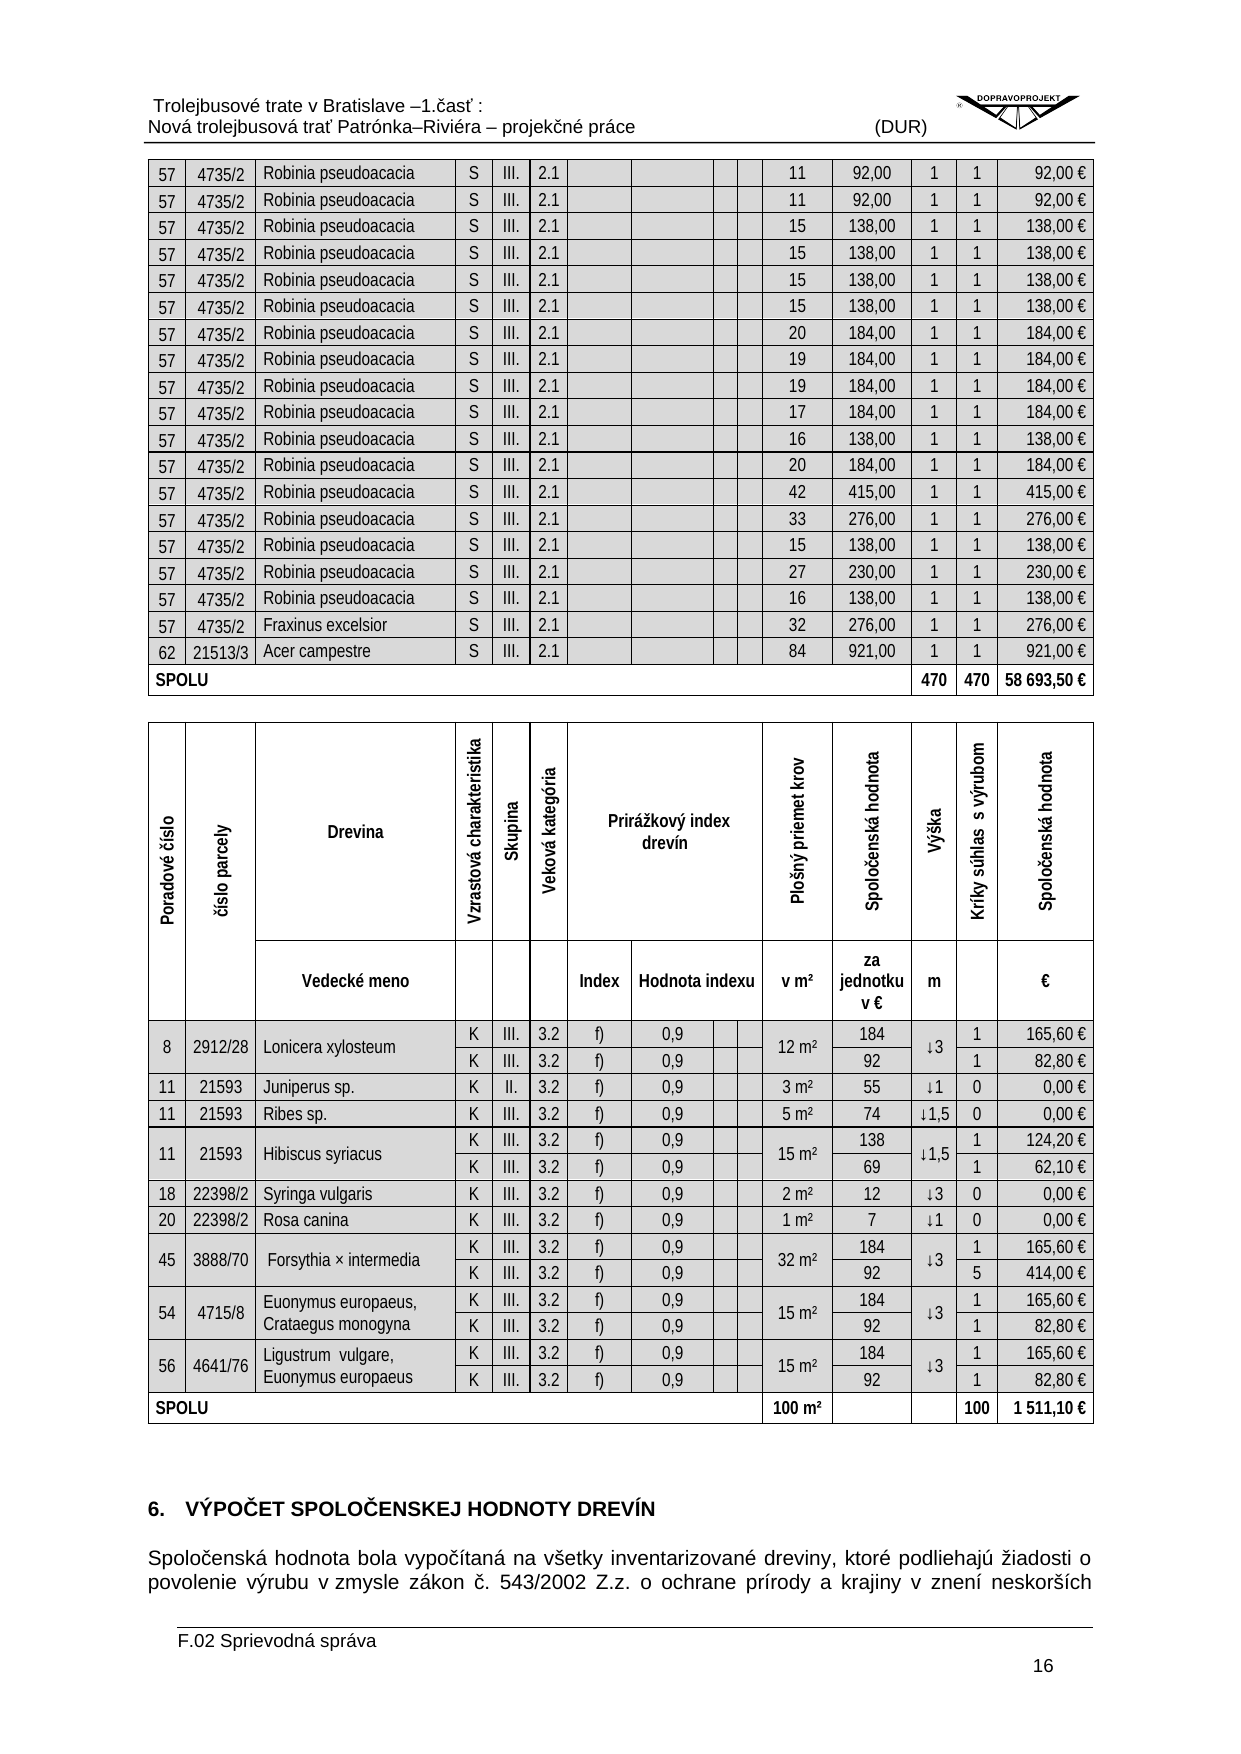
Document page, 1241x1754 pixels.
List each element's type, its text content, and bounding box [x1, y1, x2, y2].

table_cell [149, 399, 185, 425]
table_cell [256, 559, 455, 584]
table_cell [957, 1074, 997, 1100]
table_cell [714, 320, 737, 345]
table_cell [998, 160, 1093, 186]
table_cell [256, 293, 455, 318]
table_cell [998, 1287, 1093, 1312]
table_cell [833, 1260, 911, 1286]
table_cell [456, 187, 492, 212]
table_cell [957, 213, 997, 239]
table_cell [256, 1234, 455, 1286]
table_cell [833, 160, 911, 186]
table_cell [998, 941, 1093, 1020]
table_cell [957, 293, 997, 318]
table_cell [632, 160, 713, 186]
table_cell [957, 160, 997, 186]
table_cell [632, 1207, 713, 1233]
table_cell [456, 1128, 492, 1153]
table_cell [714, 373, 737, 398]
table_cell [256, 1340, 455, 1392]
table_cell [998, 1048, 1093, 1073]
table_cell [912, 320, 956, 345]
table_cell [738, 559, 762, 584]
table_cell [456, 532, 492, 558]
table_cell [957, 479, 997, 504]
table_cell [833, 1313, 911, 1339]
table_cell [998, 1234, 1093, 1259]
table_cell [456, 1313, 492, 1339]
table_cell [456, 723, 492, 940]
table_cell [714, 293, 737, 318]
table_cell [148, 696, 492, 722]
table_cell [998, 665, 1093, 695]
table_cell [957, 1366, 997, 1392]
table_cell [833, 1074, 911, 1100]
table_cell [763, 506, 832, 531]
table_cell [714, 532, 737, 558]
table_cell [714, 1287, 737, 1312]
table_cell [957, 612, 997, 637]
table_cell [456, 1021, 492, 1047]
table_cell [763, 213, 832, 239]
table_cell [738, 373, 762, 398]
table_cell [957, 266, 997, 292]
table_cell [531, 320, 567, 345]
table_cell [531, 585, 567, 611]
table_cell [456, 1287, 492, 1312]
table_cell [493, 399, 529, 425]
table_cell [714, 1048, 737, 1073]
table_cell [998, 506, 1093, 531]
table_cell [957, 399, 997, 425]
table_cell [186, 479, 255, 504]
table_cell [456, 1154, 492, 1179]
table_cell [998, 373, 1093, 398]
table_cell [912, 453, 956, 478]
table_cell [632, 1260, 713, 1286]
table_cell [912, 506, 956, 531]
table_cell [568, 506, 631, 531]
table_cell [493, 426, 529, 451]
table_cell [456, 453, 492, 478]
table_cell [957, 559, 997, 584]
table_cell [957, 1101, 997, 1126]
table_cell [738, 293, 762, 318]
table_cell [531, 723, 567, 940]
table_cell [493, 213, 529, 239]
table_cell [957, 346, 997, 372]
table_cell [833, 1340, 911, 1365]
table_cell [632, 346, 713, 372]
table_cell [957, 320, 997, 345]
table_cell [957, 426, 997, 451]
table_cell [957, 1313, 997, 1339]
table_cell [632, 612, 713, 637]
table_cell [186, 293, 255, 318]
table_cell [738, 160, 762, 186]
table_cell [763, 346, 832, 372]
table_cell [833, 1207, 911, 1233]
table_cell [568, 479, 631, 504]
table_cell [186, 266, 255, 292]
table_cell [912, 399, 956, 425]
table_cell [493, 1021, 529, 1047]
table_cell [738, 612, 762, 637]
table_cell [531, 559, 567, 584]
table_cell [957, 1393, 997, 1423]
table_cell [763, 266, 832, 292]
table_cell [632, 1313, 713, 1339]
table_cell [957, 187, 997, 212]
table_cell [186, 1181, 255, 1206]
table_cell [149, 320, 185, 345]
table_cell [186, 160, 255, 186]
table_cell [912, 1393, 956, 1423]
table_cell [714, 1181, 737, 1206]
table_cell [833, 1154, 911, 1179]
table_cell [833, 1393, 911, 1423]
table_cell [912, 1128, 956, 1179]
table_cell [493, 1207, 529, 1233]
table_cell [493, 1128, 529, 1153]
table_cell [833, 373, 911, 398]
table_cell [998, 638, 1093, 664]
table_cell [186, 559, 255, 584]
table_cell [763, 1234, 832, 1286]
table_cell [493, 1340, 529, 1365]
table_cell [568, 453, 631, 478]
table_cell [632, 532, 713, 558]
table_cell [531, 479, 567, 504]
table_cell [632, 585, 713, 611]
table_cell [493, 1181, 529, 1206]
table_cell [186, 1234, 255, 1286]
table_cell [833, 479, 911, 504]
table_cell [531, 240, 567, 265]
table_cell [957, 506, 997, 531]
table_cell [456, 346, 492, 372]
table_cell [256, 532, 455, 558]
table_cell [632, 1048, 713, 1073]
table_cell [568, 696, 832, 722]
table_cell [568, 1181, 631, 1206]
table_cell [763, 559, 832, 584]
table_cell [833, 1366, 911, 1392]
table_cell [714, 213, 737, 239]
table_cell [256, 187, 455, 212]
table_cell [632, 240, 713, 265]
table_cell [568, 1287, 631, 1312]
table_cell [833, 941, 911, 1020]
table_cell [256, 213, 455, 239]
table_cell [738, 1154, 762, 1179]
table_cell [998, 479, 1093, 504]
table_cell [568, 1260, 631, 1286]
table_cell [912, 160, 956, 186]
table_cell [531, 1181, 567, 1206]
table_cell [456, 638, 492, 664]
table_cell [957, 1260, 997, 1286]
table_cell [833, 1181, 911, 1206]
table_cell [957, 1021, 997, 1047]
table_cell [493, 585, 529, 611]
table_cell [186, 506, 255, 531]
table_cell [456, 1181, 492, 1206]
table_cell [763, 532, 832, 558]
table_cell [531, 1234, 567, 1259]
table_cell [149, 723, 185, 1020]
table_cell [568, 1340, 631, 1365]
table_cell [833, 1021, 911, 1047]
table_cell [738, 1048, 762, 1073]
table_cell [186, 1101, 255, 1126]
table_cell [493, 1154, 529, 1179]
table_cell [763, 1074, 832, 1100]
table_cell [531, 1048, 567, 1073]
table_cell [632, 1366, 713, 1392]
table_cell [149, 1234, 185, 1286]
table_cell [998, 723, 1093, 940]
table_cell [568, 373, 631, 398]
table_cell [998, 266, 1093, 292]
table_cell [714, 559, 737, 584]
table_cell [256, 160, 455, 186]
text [148, 1546, 1093, 1594]
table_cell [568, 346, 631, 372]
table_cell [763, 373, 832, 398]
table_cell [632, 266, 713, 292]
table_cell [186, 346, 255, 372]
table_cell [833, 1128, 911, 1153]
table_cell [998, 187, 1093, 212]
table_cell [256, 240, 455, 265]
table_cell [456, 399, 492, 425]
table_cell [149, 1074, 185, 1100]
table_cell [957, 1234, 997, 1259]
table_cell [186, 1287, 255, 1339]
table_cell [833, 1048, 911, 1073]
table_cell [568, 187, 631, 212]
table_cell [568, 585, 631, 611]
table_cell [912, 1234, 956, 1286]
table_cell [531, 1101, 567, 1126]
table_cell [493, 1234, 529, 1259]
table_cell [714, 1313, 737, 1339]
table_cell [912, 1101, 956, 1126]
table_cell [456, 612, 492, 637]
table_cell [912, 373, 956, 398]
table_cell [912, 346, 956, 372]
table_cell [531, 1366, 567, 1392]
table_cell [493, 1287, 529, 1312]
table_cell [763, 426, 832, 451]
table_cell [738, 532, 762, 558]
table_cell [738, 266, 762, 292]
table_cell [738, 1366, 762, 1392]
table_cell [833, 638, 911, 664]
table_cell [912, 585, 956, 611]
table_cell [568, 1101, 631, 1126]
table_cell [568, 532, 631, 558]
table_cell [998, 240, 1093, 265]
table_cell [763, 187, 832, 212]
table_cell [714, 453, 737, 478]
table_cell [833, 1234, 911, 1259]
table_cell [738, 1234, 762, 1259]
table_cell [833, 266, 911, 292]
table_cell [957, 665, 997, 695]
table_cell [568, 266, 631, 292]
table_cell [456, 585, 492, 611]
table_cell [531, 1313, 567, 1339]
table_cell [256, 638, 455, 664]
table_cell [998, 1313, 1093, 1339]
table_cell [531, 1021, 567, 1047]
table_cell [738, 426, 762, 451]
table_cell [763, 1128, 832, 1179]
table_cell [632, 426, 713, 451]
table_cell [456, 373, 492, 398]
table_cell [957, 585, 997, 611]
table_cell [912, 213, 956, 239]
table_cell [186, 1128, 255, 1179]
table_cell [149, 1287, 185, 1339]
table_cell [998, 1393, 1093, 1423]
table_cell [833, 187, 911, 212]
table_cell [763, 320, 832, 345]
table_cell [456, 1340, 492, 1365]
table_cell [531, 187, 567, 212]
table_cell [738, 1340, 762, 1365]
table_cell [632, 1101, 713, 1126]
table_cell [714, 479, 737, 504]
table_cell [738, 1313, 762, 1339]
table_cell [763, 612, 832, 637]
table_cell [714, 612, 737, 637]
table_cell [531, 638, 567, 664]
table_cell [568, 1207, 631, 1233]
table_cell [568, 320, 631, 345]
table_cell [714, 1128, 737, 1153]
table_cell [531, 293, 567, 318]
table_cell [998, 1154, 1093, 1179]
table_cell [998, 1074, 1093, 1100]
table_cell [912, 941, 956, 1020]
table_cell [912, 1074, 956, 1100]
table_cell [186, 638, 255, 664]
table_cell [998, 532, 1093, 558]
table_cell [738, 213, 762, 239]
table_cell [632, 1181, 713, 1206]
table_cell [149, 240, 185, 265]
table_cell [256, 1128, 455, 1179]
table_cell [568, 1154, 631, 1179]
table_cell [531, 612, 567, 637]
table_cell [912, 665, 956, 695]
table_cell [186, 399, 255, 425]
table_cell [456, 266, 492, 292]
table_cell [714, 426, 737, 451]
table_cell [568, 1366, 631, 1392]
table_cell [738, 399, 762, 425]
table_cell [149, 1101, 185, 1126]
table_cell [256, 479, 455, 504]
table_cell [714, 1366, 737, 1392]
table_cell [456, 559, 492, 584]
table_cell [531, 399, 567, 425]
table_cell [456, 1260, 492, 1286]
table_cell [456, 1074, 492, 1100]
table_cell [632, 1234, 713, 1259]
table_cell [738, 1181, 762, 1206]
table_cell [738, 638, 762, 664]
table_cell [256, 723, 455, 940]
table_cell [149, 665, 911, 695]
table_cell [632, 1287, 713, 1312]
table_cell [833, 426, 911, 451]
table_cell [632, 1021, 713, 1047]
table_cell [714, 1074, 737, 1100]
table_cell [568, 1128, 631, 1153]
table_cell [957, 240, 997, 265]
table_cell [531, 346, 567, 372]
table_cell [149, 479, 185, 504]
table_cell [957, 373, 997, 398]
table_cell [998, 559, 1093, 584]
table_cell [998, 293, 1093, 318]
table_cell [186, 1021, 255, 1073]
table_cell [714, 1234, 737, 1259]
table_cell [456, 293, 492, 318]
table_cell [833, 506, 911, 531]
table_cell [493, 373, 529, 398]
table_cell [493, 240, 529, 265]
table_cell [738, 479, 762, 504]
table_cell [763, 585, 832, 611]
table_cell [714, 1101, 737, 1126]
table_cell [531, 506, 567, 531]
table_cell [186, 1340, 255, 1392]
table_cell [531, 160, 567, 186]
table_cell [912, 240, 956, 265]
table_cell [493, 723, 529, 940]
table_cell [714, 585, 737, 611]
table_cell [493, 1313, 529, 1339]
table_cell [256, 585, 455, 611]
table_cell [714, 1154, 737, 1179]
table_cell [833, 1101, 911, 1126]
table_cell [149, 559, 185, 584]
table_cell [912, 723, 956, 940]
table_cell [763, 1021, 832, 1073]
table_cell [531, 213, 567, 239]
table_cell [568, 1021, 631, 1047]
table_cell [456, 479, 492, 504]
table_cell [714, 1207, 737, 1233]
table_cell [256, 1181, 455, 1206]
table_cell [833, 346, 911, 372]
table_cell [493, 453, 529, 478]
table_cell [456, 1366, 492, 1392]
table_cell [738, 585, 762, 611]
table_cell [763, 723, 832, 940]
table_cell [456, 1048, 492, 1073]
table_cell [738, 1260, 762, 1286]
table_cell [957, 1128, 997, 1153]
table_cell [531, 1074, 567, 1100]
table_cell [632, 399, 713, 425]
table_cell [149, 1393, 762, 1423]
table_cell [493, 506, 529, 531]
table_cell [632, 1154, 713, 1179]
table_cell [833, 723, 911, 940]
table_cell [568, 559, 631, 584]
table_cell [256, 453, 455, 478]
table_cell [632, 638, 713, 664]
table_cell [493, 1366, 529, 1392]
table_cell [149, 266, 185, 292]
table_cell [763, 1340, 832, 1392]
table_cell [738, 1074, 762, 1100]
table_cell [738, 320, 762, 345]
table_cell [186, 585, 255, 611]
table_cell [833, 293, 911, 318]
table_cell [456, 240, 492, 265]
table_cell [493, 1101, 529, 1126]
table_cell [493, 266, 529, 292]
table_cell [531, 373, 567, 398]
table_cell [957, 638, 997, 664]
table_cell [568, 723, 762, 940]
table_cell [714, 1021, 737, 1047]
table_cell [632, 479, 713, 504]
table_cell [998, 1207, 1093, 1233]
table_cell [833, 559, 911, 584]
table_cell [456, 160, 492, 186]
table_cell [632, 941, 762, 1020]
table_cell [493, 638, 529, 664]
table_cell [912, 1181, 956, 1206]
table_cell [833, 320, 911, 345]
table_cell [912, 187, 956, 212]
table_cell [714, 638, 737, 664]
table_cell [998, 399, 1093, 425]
subtitle Výpočet spoločenskej hodnoty drevín [148, 1497, 1093, 1521]
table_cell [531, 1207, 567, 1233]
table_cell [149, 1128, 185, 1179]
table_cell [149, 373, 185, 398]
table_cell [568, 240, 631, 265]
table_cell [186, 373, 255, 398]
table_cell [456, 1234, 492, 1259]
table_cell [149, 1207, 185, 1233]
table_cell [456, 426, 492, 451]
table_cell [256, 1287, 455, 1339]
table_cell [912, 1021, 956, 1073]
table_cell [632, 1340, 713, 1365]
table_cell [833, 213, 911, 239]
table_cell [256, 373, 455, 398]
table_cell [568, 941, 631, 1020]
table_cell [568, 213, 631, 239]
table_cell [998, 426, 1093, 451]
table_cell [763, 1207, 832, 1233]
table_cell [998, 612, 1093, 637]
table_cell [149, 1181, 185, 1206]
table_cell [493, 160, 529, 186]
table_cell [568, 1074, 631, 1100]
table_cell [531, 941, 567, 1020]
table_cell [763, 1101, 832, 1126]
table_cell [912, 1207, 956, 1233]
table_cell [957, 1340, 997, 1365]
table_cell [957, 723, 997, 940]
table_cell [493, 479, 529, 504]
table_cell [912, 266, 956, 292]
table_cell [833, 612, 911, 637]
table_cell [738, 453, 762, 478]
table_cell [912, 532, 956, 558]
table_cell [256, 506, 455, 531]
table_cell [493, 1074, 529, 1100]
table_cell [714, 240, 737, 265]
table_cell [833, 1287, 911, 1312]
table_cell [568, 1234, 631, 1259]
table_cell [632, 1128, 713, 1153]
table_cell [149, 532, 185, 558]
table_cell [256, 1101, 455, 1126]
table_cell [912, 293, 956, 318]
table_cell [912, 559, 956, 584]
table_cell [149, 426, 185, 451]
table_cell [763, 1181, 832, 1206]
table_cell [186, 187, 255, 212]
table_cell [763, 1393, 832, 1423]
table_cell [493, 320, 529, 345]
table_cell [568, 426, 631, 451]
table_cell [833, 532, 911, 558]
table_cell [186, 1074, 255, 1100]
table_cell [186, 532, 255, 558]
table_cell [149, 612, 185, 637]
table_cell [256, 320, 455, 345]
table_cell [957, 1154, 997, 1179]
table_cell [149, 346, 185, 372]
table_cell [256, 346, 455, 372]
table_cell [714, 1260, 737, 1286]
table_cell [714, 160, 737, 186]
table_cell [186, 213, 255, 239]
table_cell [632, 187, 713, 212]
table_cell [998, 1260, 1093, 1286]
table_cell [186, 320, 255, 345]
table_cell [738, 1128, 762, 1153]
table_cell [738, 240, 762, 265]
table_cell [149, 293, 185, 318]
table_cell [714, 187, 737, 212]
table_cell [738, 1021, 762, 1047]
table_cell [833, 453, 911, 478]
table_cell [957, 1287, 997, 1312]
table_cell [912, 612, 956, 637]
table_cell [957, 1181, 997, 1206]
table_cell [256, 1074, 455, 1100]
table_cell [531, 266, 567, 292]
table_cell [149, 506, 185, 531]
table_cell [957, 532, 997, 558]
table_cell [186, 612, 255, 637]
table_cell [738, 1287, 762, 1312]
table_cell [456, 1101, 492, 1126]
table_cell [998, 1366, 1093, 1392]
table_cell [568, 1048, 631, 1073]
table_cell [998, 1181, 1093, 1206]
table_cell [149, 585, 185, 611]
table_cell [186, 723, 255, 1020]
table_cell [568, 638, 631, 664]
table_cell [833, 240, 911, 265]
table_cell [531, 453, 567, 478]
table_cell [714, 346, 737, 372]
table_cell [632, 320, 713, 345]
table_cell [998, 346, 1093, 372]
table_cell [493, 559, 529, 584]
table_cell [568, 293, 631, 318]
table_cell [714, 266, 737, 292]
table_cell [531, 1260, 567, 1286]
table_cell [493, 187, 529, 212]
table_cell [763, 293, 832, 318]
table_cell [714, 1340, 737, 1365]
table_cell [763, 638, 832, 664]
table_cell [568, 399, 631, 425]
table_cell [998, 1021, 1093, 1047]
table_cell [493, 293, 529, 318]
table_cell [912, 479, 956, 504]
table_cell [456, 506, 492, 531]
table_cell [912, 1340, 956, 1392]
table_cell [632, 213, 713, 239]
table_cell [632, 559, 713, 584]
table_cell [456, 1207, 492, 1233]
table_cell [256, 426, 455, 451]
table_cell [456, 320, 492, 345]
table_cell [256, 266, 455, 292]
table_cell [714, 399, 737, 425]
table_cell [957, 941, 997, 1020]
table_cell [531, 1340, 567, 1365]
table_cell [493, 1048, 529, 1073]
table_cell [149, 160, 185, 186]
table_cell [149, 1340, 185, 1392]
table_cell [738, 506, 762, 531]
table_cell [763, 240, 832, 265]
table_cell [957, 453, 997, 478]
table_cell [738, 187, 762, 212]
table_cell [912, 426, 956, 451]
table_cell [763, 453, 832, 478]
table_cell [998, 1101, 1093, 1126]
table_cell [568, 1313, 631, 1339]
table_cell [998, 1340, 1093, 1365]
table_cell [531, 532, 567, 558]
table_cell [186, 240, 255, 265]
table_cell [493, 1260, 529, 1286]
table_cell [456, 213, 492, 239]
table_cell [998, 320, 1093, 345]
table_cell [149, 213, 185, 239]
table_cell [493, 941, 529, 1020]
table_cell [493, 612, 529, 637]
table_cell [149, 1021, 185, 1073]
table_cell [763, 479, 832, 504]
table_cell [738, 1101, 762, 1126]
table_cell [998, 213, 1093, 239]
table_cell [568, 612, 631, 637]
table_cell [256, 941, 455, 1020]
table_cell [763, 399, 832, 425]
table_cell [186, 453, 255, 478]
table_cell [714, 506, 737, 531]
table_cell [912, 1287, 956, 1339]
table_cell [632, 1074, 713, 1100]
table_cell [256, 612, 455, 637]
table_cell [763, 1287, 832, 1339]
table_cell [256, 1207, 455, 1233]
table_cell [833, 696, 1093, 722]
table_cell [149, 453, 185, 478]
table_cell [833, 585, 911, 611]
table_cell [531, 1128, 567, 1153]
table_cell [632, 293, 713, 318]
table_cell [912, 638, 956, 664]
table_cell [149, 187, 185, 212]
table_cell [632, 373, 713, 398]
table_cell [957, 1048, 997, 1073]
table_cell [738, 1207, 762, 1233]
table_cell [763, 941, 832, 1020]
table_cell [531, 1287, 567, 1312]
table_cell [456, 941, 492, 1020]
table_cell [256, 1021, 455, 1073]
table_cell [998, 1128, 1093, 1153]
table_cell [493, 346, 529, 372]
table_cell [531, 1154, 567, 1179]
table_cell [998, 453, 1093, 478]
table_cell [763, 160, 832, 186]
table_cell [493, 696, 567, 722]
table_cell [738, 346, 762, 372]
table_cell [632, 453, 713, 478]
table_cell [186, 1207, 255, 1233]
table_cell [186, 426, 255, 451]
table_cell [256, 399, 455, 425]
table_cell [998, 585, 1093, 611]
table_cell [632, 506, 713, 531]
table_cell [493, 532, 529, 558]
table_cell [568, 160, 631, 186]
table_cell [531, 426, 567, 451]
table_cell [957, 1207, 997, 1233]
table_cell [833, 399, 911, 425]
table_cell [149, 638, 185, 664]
